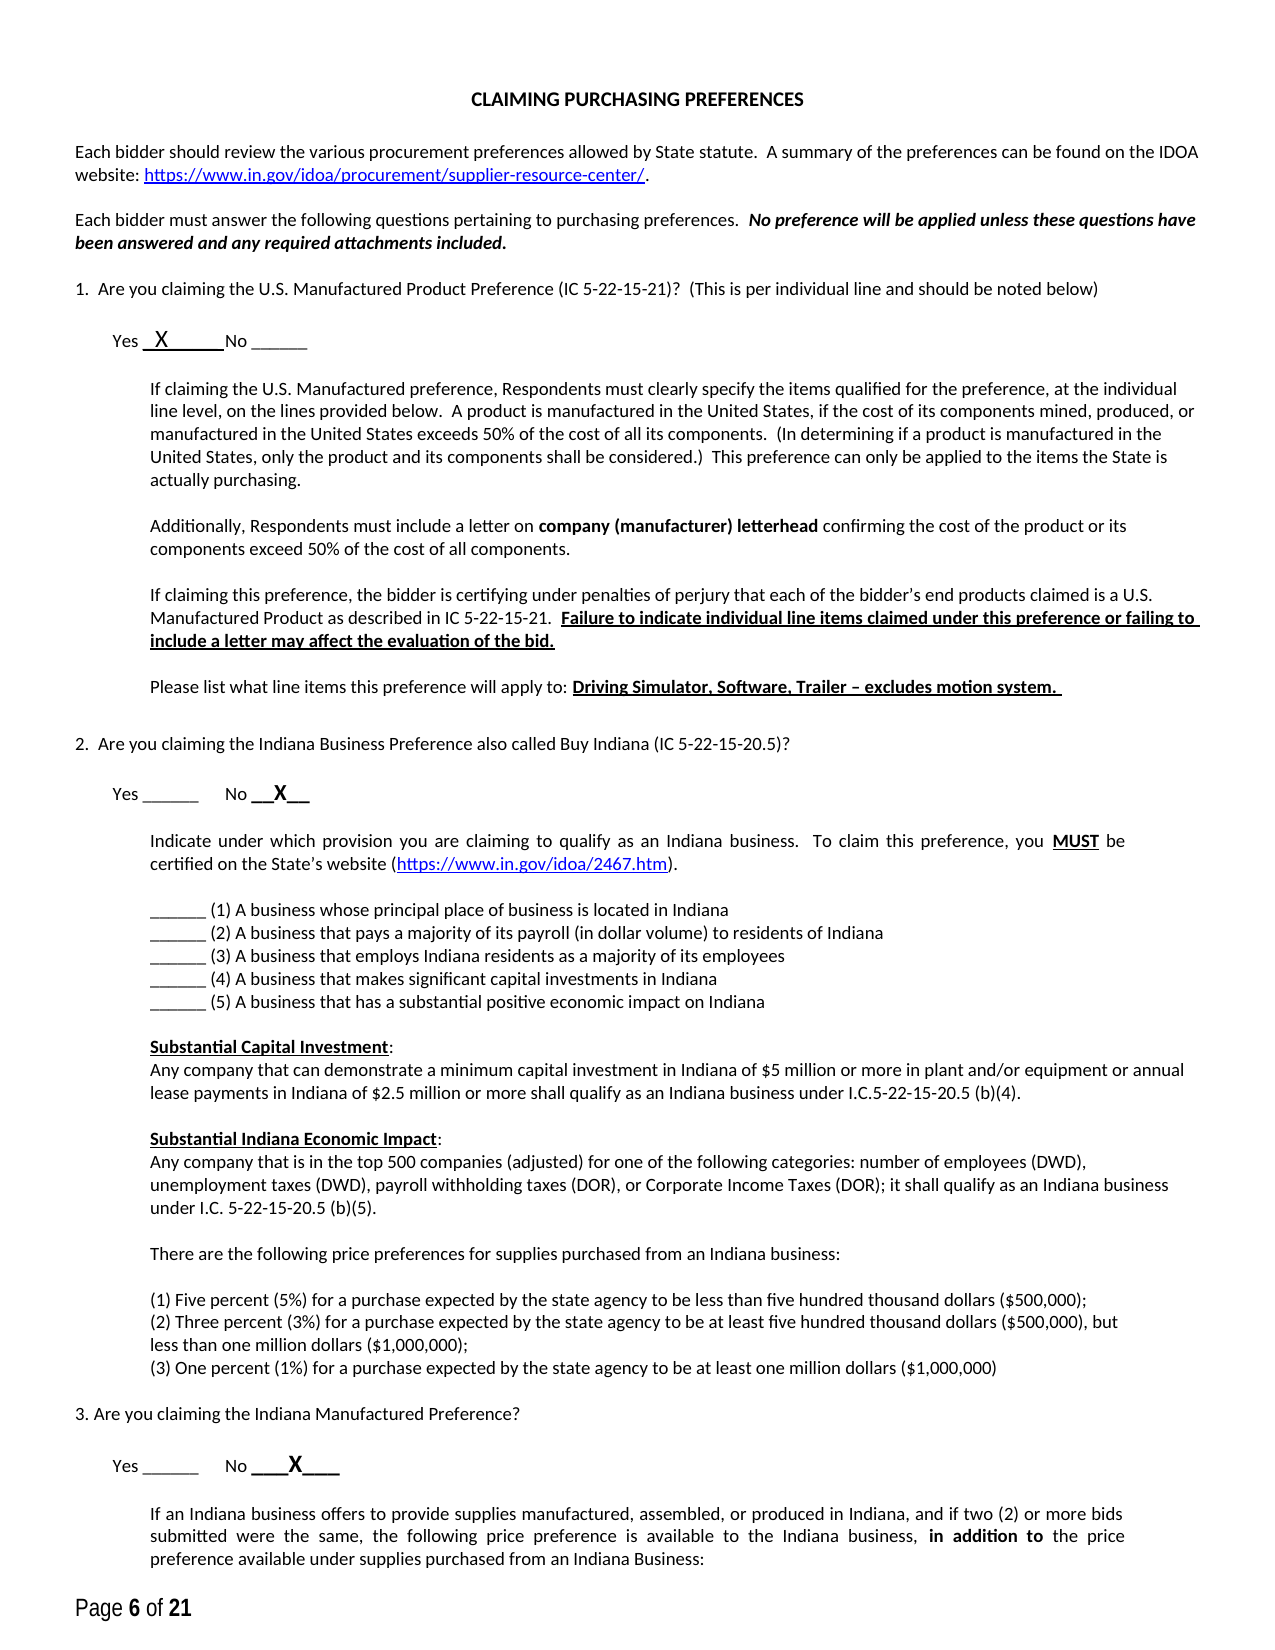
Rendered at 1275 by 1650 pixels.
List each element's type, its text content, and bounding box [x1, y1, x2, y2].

text ______ (4) A business that makes significant capital investments in Indiana [150, 967, 1125, 990]
text There are the following price preferences for supplies purchased from an Indiana business: [150, 1242, 1200, 1265]
text Any company that can demonstrate a minimum capital investment in Indiana of $5 million or more in plant and/or equipment or annual lease payments in Indiana of $2.5 million or more shall qualify as an Indiana business under I.C.5-22-15-20.5 (b)(4). [150, 1059, 1200, 1104]
text ______ (5) A business that has a substantial positive economic impact on Indiana [150, 990, 1125, 1013]
list Are you claiming the Indiana Manufactured Preference? [75, 1402, 1200, 1425]
text If an Indiana business offers to provide supplies manufactured, assembled, or produced in Indiana, and if two (2) or more bids submitted were the same, the following price preference is available to the Indiana business, in addition to the price preference available under supplies purchased from an Indiana Business: [150, 1479, 1125, 1570]
text Indicate under which provision you are claiming to qualify as an Indiana business. To claim this preference, you MUST be certified on the State’s website (https://www.in.gov/idoa/2467.htm). [150, 829, 1125, 875]
text Yes _X____ No ______ [75, 323, 1200, 354]
text (2) Three percent (3%) for a purchase expected by the state agency to be at least five hundred thousand dollars ($500,000), but less than one million dollars ($1,000,000); [150, 1311, 1125, 1357]
text ______ (3) A business that employs Indiana residents as a majority of its employees [150, 944, 1125, 967]
text If claiming this preference, the bidder is certifying under penalties of perjury that each of the bidder’s end products claimed is a U.S. Manufactured Product as described in IC 5-22-15-21. Failure to indicate individual line items claimed under this preference or failing to include a letter may affect the evaluation of the bid. [150, 583, 1200, 652]
text Substantial Capital Investment: [150, 1036, 1200, 1059]
text ______ (2) A business that pays a majority of its payroll (in dollar volume) to residents of Indiana [150, 921, 1125, 944]
text Please list what line items this preference will apply to: Driving Simulator, Software, Trailer – excludes motion system. [150, 675, 1125, 698]
subtitle CLAIMING PURCHASING PREFERENCES [75, 86, 1200, 111]
text Yes ______ No ___X___ [75, 1448, 1200, 1479]
text Any company that is in the top 500 companies (adjusted) for one of the following categories: number of employees (DWD), unemployment taxes (DWD), payroll withholding taxes (DOR), or Corporate Income Taxes (DOR); it shall qualify as an Indiana business under I.C. 5-22-15-20.5 (b)(5). [150, 1150, 1200, 1219]
text Substantial Indiana Economic Impact: [150, 1127, 1200, 1150]
text ______ (1) A business whose principal place of business is located in Indiana [150, 898, 1125, 921]
text (3) One percent (1%) for a purchase expected by the state agency to be at least one million dollars ($1,000,000) [150, 1357, 1125, 1379]
list Are you claiming the Indiana Business Preference also called Buy Indiana (IC 5-22-15-20.5)? [75, 732, 1200, 755]
list Are you claiming the U.S. Manufactured Product Preference (IC 5-22-15-21)? (This is per individual line and should be noted below) [75, 277, 1200, 300]
text Each bidder must answer the following questions pertaining to purchasing preferences. No preference will be applied unless these questions have been answered and any required attachments included. [75, 209, 1200, 254]
text If claiming the U.S. Manufactured preference, Respondents must clearly specify the items qualified for the preference, at the individual line level, on the lines provided below. A product is manufactured in the United States, if the cost of its components mined, produced, or manufactured in the United States exceeds 50% of the cost of all its components. (In determining if a product is manufactured in the United States, only the product and its components shall be considered.) This preference can only be applied to the items the State is actually purchasing. [150, 377, 1200, 491]
text Additionally, Respondents must include a letter on company (manufacturer) letterhead confirming the cost of the product or its components exceed 50% of the cost of all components. [150, 514, 1200, 560]
text Each bidder should review the various procurement preferences allowed by State statute. A summary of the preferences can be found on the IDOA website: https://www.in.gov/idoa/procurement/supplier-resource-center/. [75, 140, 1200, 186]
text Yes ______ No __X__ [75, 778, 1200, 806]
text (1) Five percent (5%) for a purchase expected by the state agency to be less than five hundred thousand dollars ($500,000); [150, 1288, 1125, 1311]
